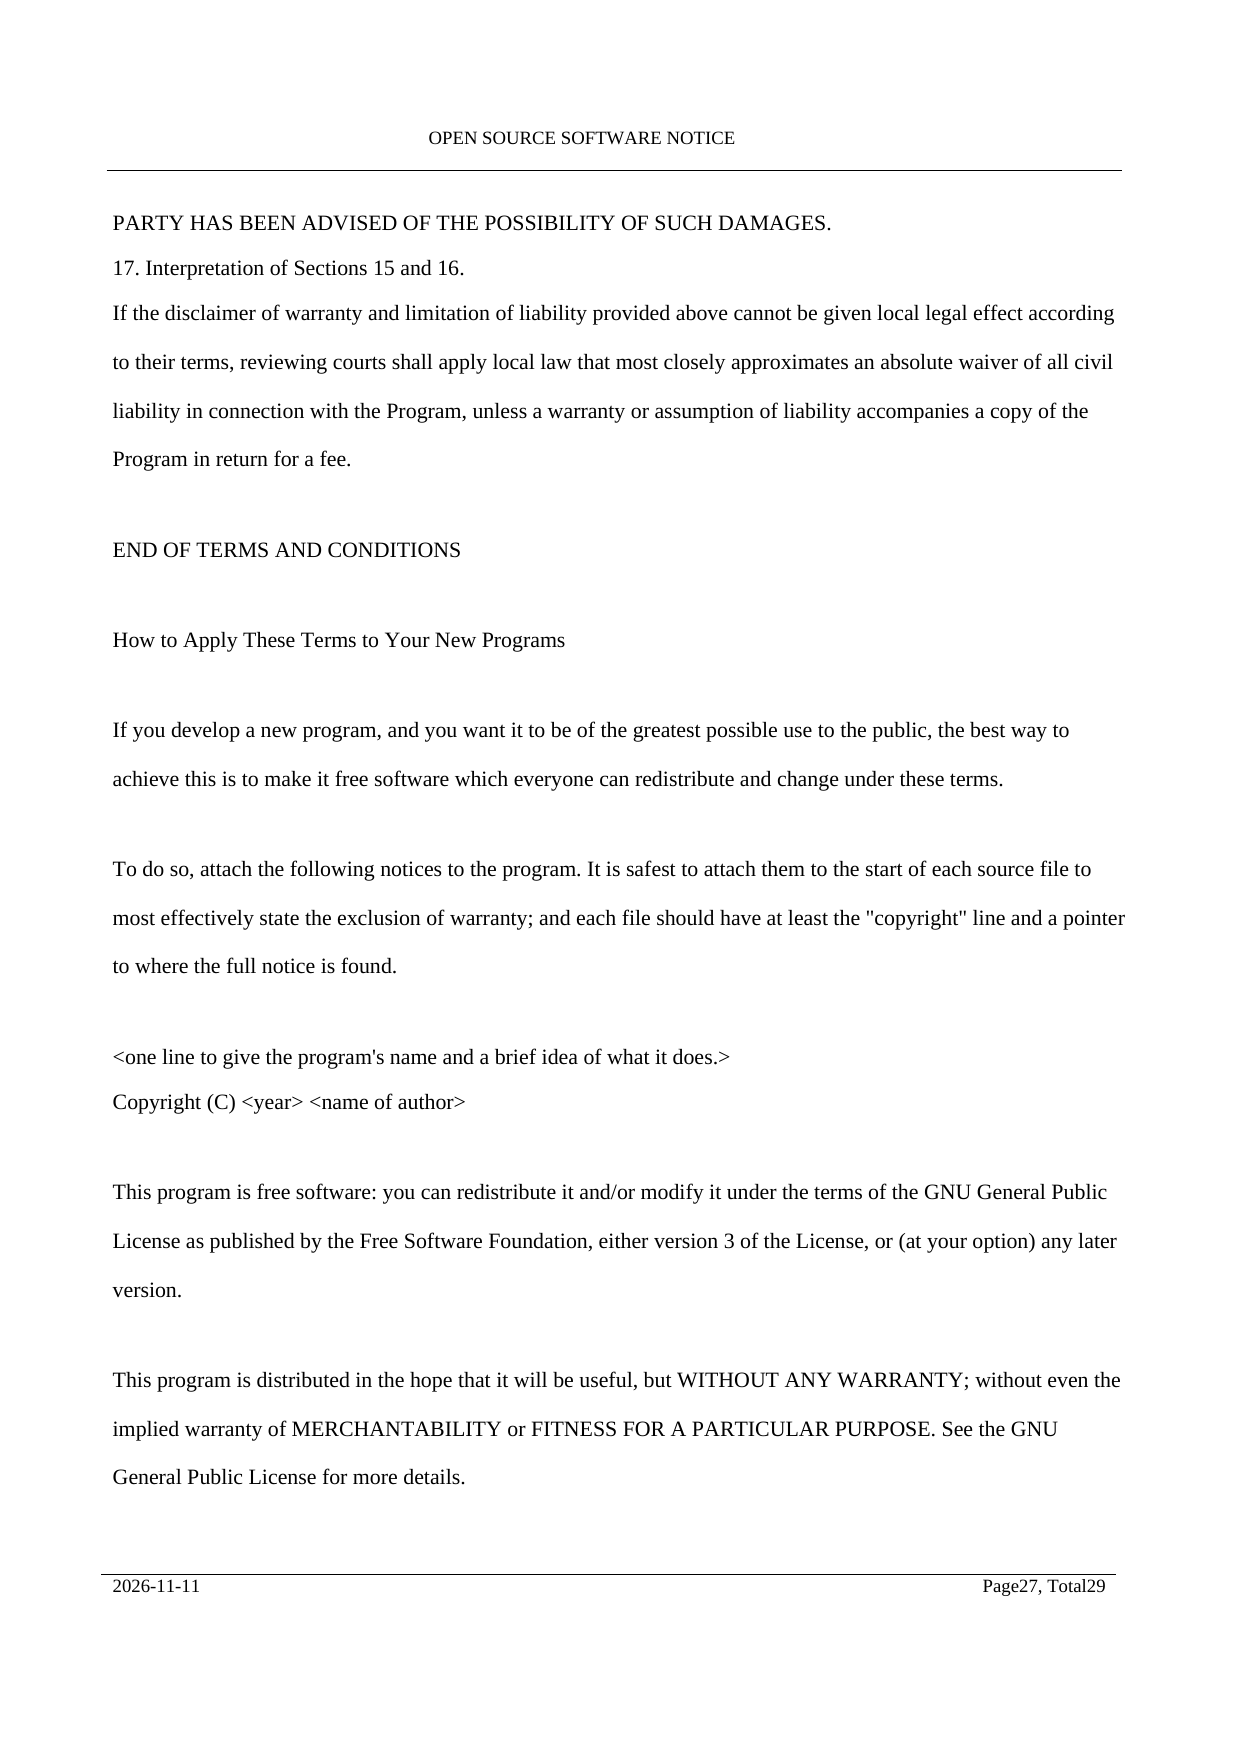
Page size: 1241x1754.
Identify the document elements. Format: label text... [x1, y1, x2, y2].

text If the disclaimer of warranty and limitation of liability provided above cannot be given local legal effect according to their terms, reviewing courts shall apply local law that most closely approximates an absolute waiver of all civil liability in connection with the Program, unless a warranty or assumption of liability accompanies a copy of the Program in return for a fee. [112, 297, 1128, 475]
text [112, 206, 1128, 239]
text <one line to give the program's name and a brief idea of what it does.> [112, 1040, 1128, 1073]
text 17. Interpretation of Sections 15 and 16. [112, 251, 1128, 284]
text END OF TERMS AND CONDITIONS [112, 533, 1128, 566]
text To do so, attach the following notices to the program. It is safest to attach them to the start of each source file to most effectively state the exclusion of warranty; and each file should have at least the "copyright" line and a pointer to where the full notice is found. [112, 852, 1128, 982]
text This program is free software: you can redistribute it and/or modify it under the terms of the GNU General Public License as published by the Free Software Foundation, either version 3 of the License, or (at your option) any later version. [112, 1175, 1128, 1305]
text Copyright (C) <year> <name of author> [112, 1085, 1128, 1118]
text How to Apply These Terms to Your New Programs [112, 623, 1128, 656]
text This program is distributed in the hope that it will be useful, but WITHOUT ANY WARRANTY; without even the implied warranty of MERCHANTABILITY or FITNESS FOR A PARTICULAR PURPOSE. See the GNU General Public License for more details. [112, 1363, 1128, 1493]
text If you develop a new program, and you want it to be of the greatest possible use to the public, the best way to achieve this is to make it free software which everyone can redistribute and change under these terms. [112, 713, 1128, 795]
